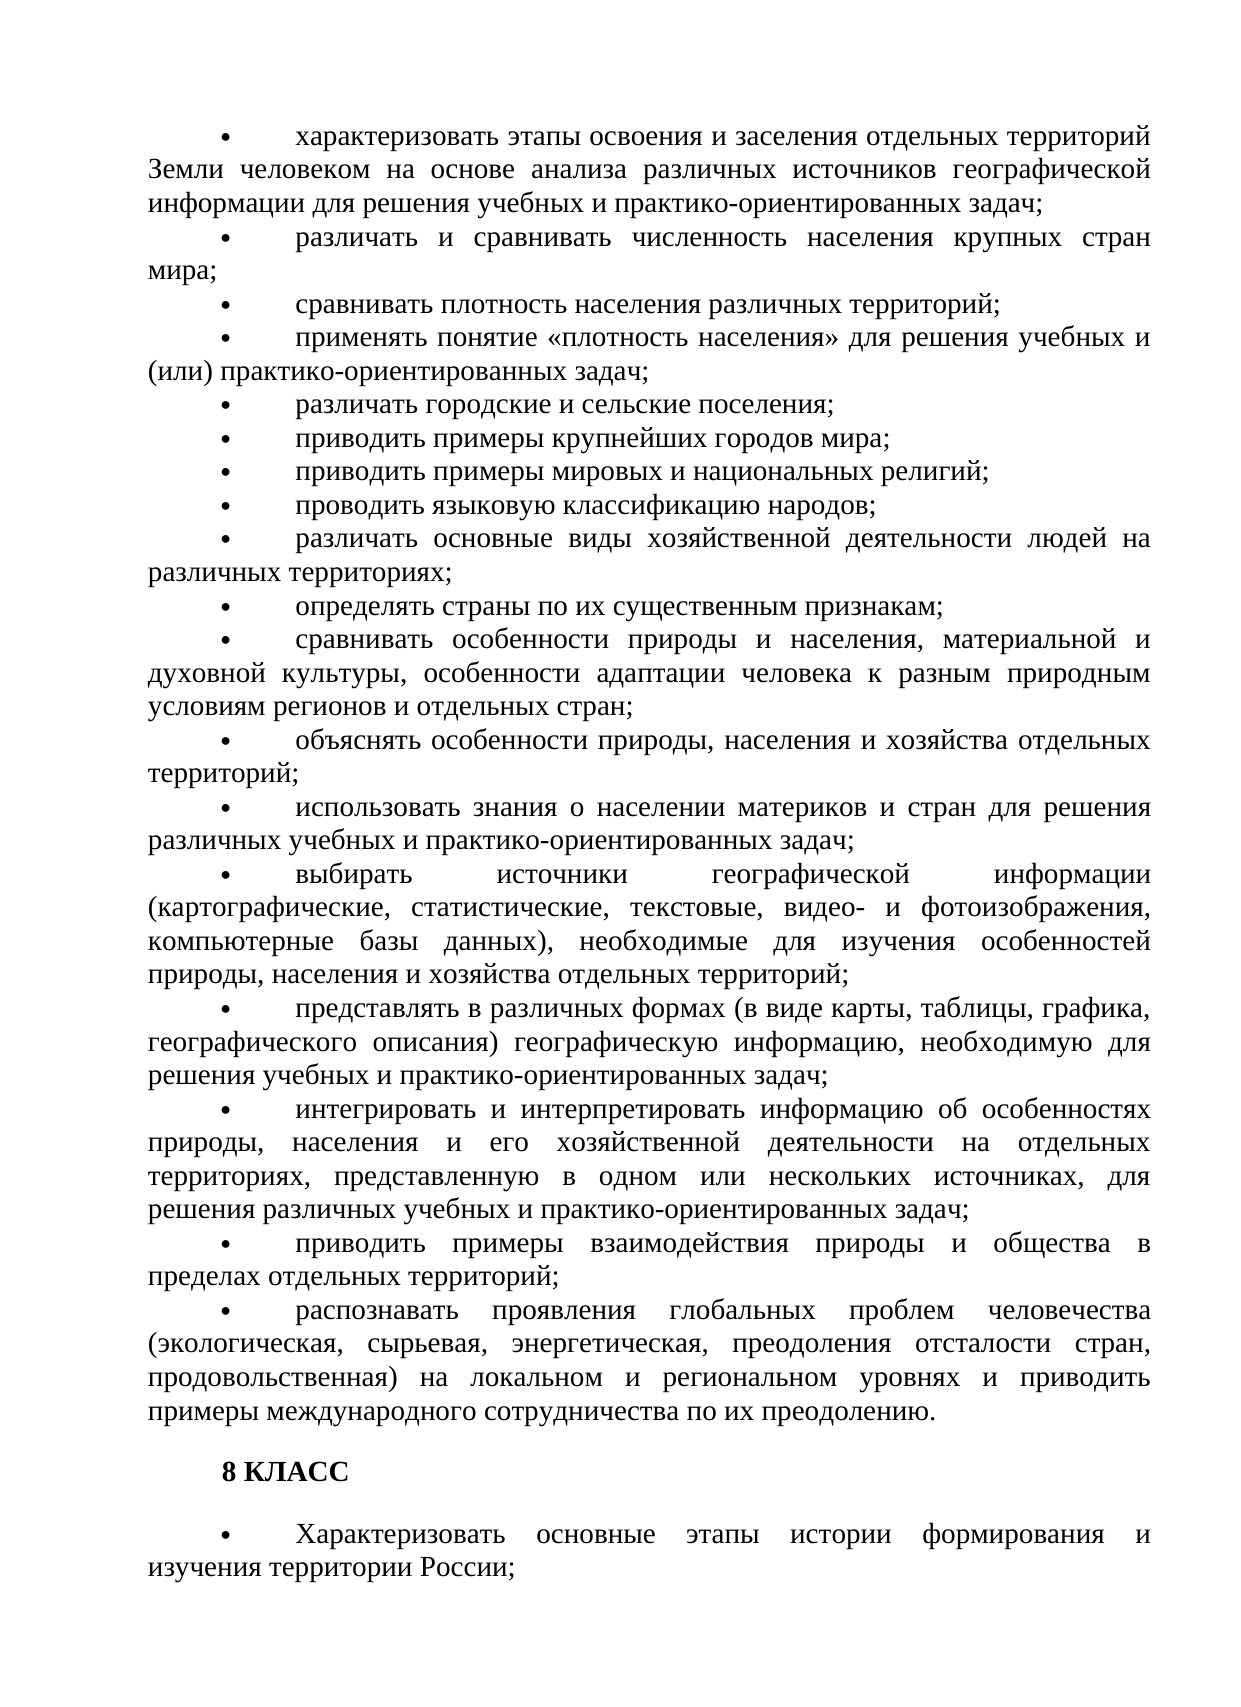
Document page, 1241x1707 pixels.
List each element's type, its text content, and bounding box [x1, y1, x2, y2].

list проводить языковую классификацию народов; [148, 487, 1152, 521]
list Характеризовать основные этапы истории формирования и изучения территории России; [148, 1516, 1152, 1583]
list использовать знания о населении материков и стран для решения различных учебных и практико-ориентированных задач; [148, 789, 1152, 856]
list представлять в различных формах (в виде карты, таблицы, графика, географического описания) географическую информацию, необходимую для решения учебных и практико-ориентированных задач; [148, 990, 1152, 1091]
list сравнивать плотность населения различных территорий; [148, 286, 1152, 319]
list приводить примеры крупнейших городов мира; [148, 420, 1152, 453]
list применять понятие «плотность населения» для решения учебных и (или) практико-ориентированных задач; [148, 319, 1152, 386]
list распознавать проявления глобальных проблем человечества (экологическая, сырьевая, энергетическая, преодоления отсталости стран, продовольственная) на локальном и региональном уровнях и приводить примеры международного сотрудничества по их преодолению. [148, 1292, 1152, 1426]
list интегрировать и интерпретировать информацию об особенностях природы, населения и его хозяйственной деятельности на отдельных территориях, представленную в одном или нескольких источниках, для решения различных учебных и практико-ориентированных задач; [148, 1091, 1152, 1225]
text 8 КЛАСС [148, 1454, 1152, 1488]
list характеризовать этапы освоения и заселения отдельных территорий Земли человеком на основе анализа различных источников географической информации для решения учебных и практико-ориентированных задач; [148, 118, 1152, 219]
list выбирать источники географической информации (картографические, статистические, текстовые, видео- и фотоизображения, компьютерные базы данных), необходимые для изучения особенностей природы, населения и хозяйства отдельных территорий; [148, 856, 1152, 990]
list сравнивать особенности природы и населения, материальной и духовной культуры, особенности адаптации человека к разным природным условиям регионов и отдельных стран; [148, 621, 1152, 722]
list различать и сравнивать численность населения крупных стран мира; [148, 219, 1152, 286]
list приводить примеры мировых и национальных религий; [148, 453, 1152, 487]
list различать основные виды хозяйственной деятельности людей на различных территориях; [148, 521, 1152, 588]
list объяснять особенности природы, населения и хозяйства отдельных территорий; [148, 722, 1152, 789]
list приводить примеры взаимодействия природы и общества в пределах отдельных территорий; [148, 1225, 1152, 1292]
list определять страны по их существенным признакам; [148, 588, 1152, 621]
list различать городские и сельские поселения; [148, 386, 1152, 420]
